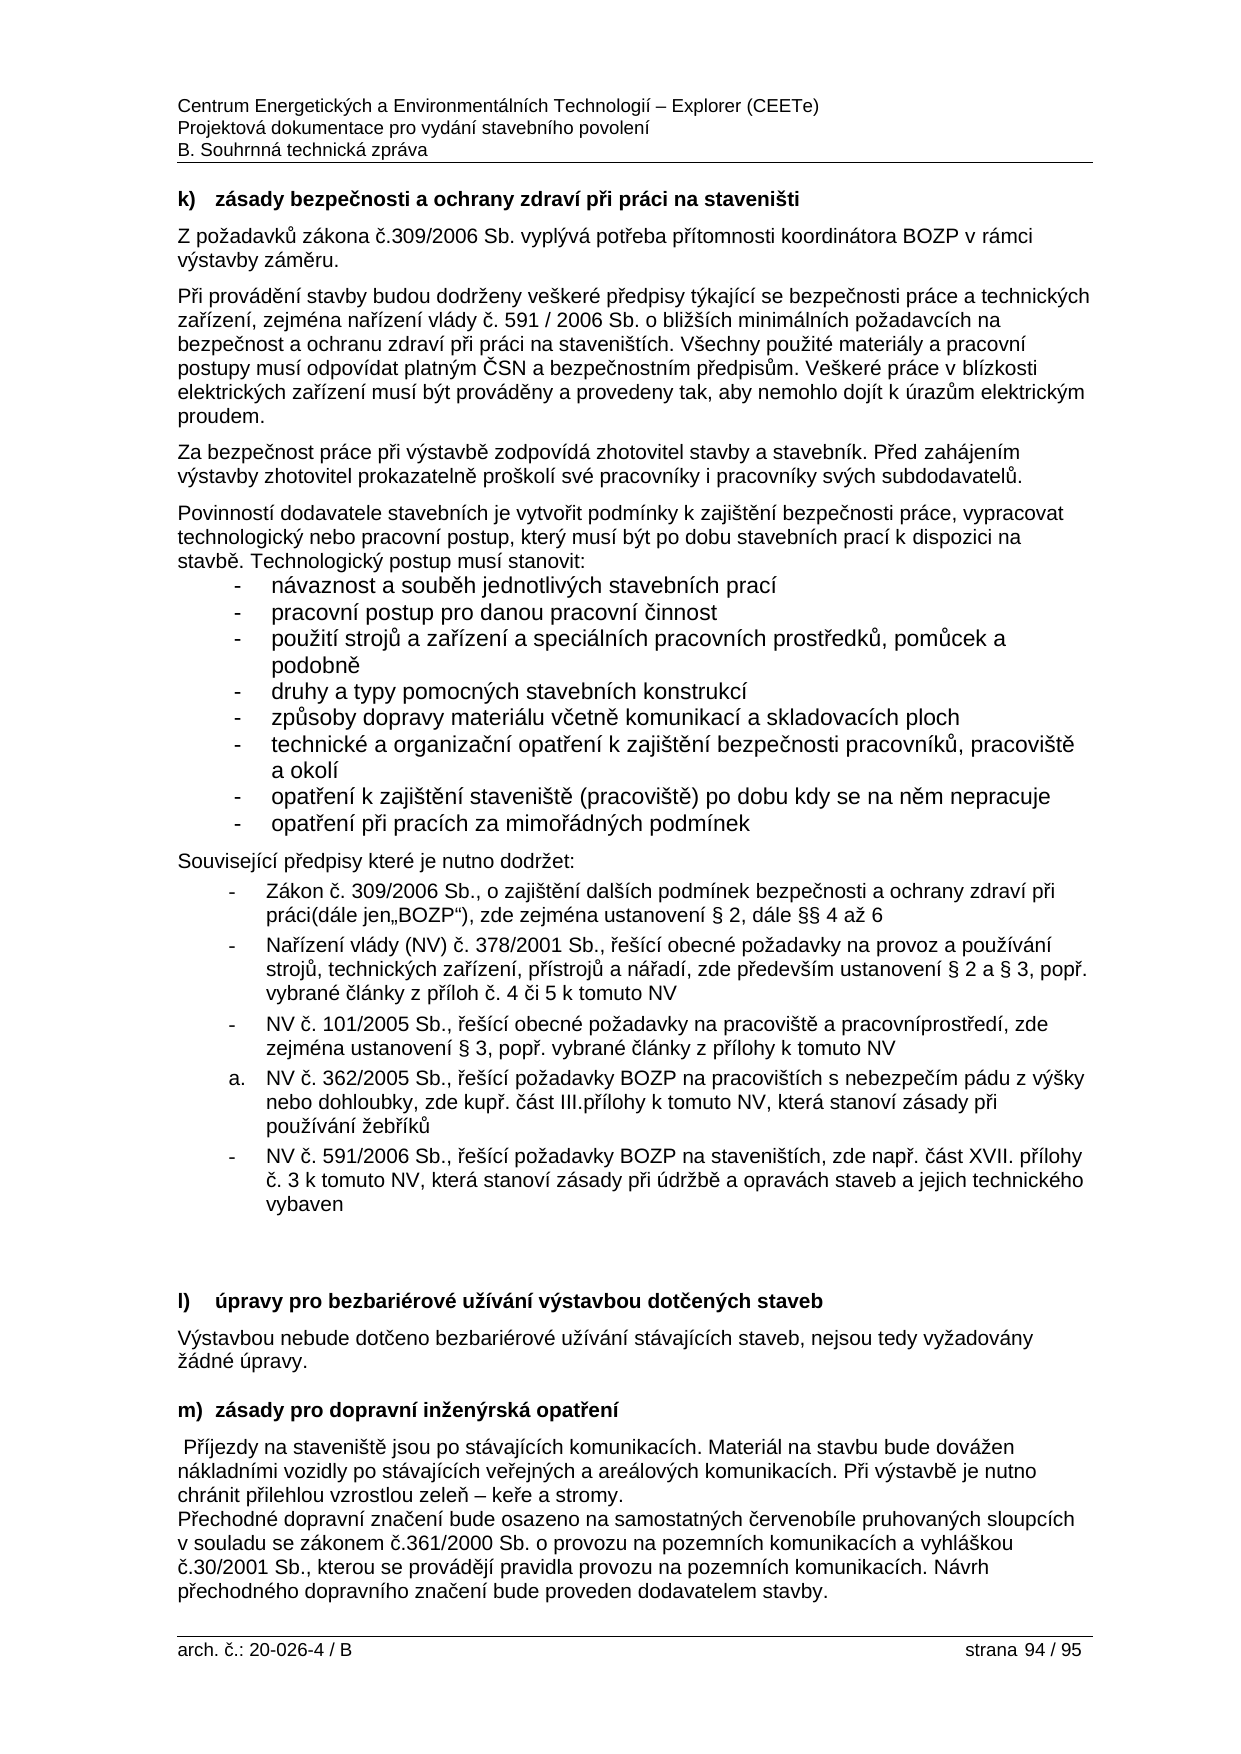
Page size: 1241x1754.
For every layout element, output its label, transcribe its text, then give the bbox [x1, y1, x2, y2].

list Nařízení vlády (NV) č. 378/2001 Sb., řešící obecné požadavky na provoz a používání strojů, technických zařízení, přístrojů a nářadí, zde především ustanovení § 2 a § 3, popř. vybrané články z příloh č. 4 či 5 k tomuto NV [228, 933, 1093, 1005]
text - způsoby dopravy materiálu včetně komunikací a skladovacích ploch [177, 704, 1093, 731]
text Související předpisy které je nutno dodržet: [177, 848, 1093, 872]
text - technické a organizační opatření k zajištění bezpečnosti pracovníků, pracoviště a okolí [177, 731, 1093, 783]
text Povinností dodavatele stavebních je vytvořit podmínky k zajištění bezpečnosti práce, vypracovat technologický nebo pracovní postup, který musí být po dobu stavebních prací k dispozici na stavbě. Technologický postup musí stanovit: [177, 501, 1093, 572]
title úpravy pro bezbariérové užívání výstavbou dotčených staveb [177, 1289, 1093, 1313]
title zásady pro dopravní inženýrská opatření [177, 1398, 1093, 1422]
text - pracovní postup pro danou pracovní činnost [177, 599, 1093, 625]
list NV č. 362/2005 Sb., řešící požadavky BOZP na pracovištích s nebezpečím pádu z výšky nebo dohloubky, zde kupř. část III.přílohy k tomuto NV, která stanoví zásady při používání žebříků [228, 1066, 1093, 1138]
text - druhy a typy pomocných stavebních konstrukcí [177, 678, 1093, 704]
title zásady bezpečnosti a ochrany zdraví při práci na staveništi [177, 187, 1093, 211]
text Příjezdy na staveniště jsou po stávajících komunikacích. Materiál na stavbu bude dovážen nákladními vozidly po stávajících veřejných a areálových komunikacích. Při výstavbě je nutno chránit přilehlou vzrostlou zeleň – keře a stromy. [177, 1435, 1093, 1507]
text - použití strojů a zařízení a speciálních pracovních prostředků, pomůcek a podobně [177, 625, 1093, 678]
text Přechodné dopravní značení bude osazeno na samostatných červenobíle pruhovaných sloupcích v souladu se zákonem č.361/2000 Sb. o provozu na pozemních komunikacích a vyhláškou č.30/2001 Sb., kterou se provádějí pravidla provozu na pozemních komunikacích. Návrh přechodného dopravního značení bude proveden dodavatelem stavby. [177, 1507, 1093, 1602]
list NV č. 101/2005 Sb., řešící obecné požadavky na pracoviště a pracovníprostředí, zde zejména ustanovení § 3, popř. vybrané články z přílohy k tomuto NV [228, 1011, 1093, 1059]
text - opatření k zajištění staveniště (pracoviště) po dobu kdy se na něm nepracuje [177, 783, 1093, 810]
text Výstavbou nebude dotčeno bezbariérové užívání stávajících staveb, nejsou tedy vyžadovány žádné úpravy. [177, 1325, 1093, 1373]
text Při provádění stavby budou dodrženy veškeré předpisy týkající se bezpečnosti práce a technických zařízení, zejména nařízení vlády č. 591 / 2006 Sb. o bližších minimálních požadavcích na bezpečnost a ochranu zdraví při práci na staveništích. Všechny použité materiály a pracovní postupy musí odpovídat platným ČSN a bezpečnostním předpisům. Veškeré práce v blízkosti elektrických zařízení musí být prováděny a provedeny tak, aby nemohlo dojít k úrazům elektrickým proudem. [177, 284, 1093, 428]
list NV č. 591/2006 Sb., řešící požadavky BOZP na staveništích, zde např. část XVII. přílohy č. 3 k tomuto NV, která stanoví zásady při údržbě a opravách staveb a jejich technického vybaven [228, 1144, 1093, 1216]
text - návaznost a souběh jednotlivých stavebních prací [177, 572, 1093, 599]
text Za bezpečnost práce při výstavbě zodpovídá zhotovitel stavby a stavebník. Před zahájením výstavby zhotovitel prokazatelně proškolí své pracovníky i pracovníky svých subdodavatelů. [177, 440, 1093, 488]
list Zákon č. 309/2006 Sb., o zajištění dalších podmínek bezpečnosti a ochrany zdraví při práci(dále jen„BOZP“), zde zejména ustanovení § 2, dále §§ 4 až 6 [228, 879, 1093, 927]
text Z požadavků zákona č.309/2006 Sb. vyplývá potřeba přítomnosti koordinátora BOZP v rámci výstavby záměru. [177, 223, 1093, 271]
text - opatření při pracích za mimořádných podmínek [177, 810, 1093, 836]
